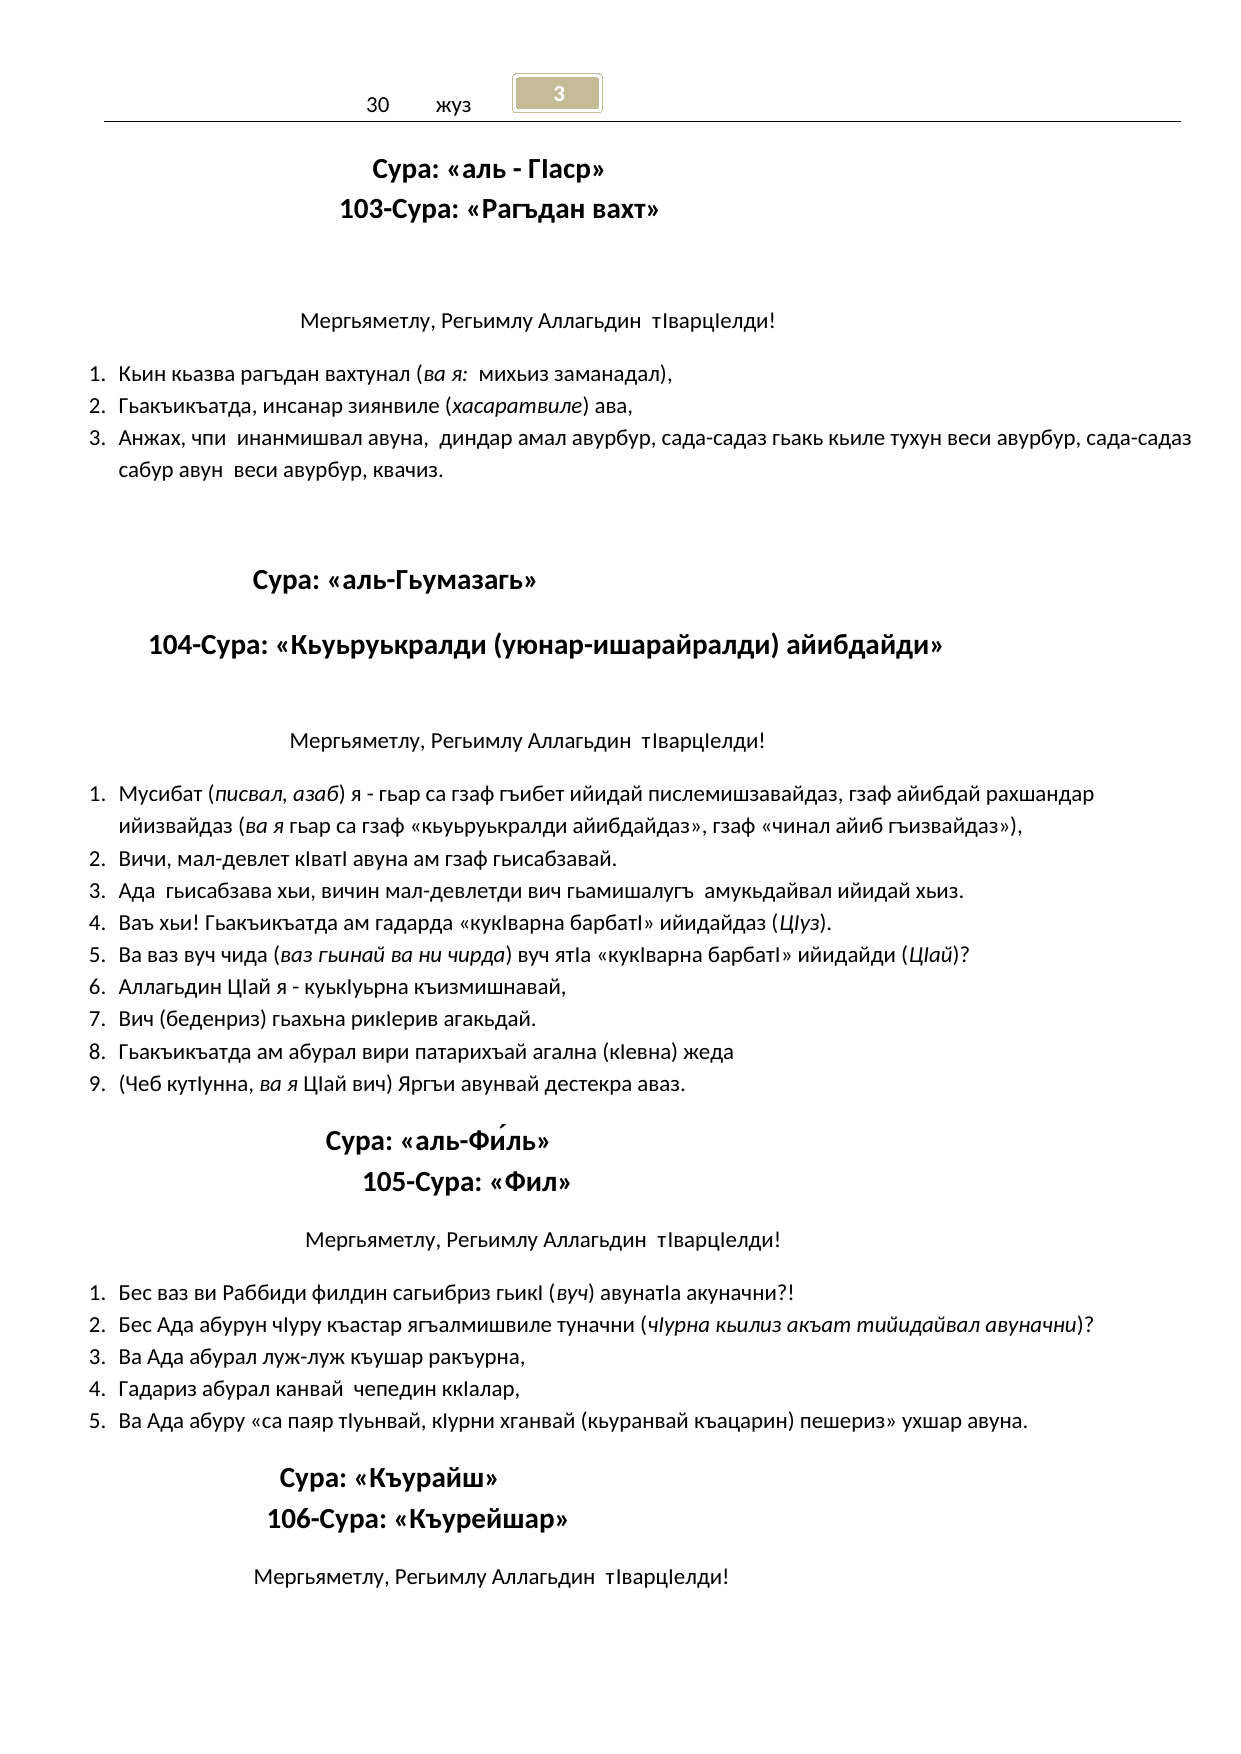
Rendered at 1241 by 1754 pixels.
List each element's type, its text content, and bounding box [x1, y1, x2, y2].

text 105-Сура: «Фил» [89, 1163, 1211, 1198]
list (Чеб кутIунна, ва я ЦIай вич) Яргъи авунвай дестекра аваз. [89, 1069, 1211, 1097]
list Вич (беденриз) гьахьна рикIерив агакьдай. [89, 1004, 1211, 1033]
list Вичи, мал-девлет кIватI авуна ам гзаф гьисабзавай. [89, 844, 1211, 872]
text Мергьяметлу, Регьимлу Аллагьдин тIварцIелди! [89, 306, 1211, 334]
list Гьакъикъатда, инсанар зиянвиле (хасаратвиле) ава, [89, 391, 1211, 419]
list Гьакъикъатда ам абурал вири патарихъай агална (кIевна) жеда [89, 1037, 1211, 1065]
list Бес Ада абурун чIуру къастар ягъалмишвиле туначни (чIурна кьилиз акъат тийидайвал авуначни)? [89, 1310, 1211, 1338]
list Ва Ада абуру «са паяр тIуьнвай, кIурни хганвай (кьуранвай къацарин) пешериз» ухшар авуна. [89, 1406, 1211, 1434]
text Сура: «аль - ГIаср» [89, 150, 1211, 185]
list Ва Ада абурал луж-луж къушар ракъурна, [89, 1342, 1211, 1370]
text Сура: «Къурайш» [89, 1459, 1211, 1495]
text 106-Сура: «Къурейшар» [89, 1500, 1211, 1536]
text 104-Сура: «Кьуьруькралди (уюнар-ишарайралди) айибдайди» [89, 626, 1211, 662]
list Мусибат (писвал, азаб) я - гьар са гзаф гъибет ийидай пислемишзавайдаз, гзаф айибдай рахшандар ийизвайдаз (ва я гьар са гзаф «кьуьруькралди айибдайдаз», гзаф «чинал айиб гъизвайдаз»), [89, 779, 1211, 839]
list Ваъ хьи! Гьакъикъатда ам гадарда «кукIварна барбатI» ийидайдаз (ЦIуз). [89, 908, 1211, 936]
text Мергьяметлу, Регьимлу Аллагьдин тIварцIелди! [89, 1562, 1211, 1590]
list Бес ваз ви Раббиди филдин сагьибриз гьикI (вуч) авунатIа акуначни?! [89, 1278, 1211, 1306]
text 103-Сура: «Рагъдан вахт» [89, 191, 1211, 226]
list Гадариз абурал канвай чепедин ккIалар, [89, 1374, 1211, 1402]
list Аллагьдин ЦIай я - куькIуьрна къизмишнавай, [89, 972, 1211, 1000]
list Ада гьисабзава хьи, вичин мал-девлетди вич гьамишалугъ амукьдайвал ийидай хьиз. [89, 876, 1211, 904]
text Мергьяметлу, Регьимлу Аллагьдин тIварцIелди! [89, 1225, 1211, 1253]
list Ва ваз вуч чида (ваз гьинай ва ни чирда) вуч ятIа «кукIварна барбатI» ийидайди (ЦIай)? [89, 940, 1211, 968]
text Мергьяметлу, Регьимлу Аллагьдин тIварцIелди! [89, 726, 1211, 754]
text Сура: «аль-Гьумазагь» [89, 561, 1211, 597]
text Сура: «аль-Фи́ль» [89, 1122, 1211, 1158]
list Анжах, чпи инанмишвал авуна, диндар амал авурбур, сада-садаз гьакь кьиле тухун веси авурбур, сада-садаз сабур авун веси авурбур, квачиз. [89, 423, 1211, 483]
list Кьин кьазва рагъдан вахтунал (ва я: михьиз заманадал), [89, 359, 1211, 387]
